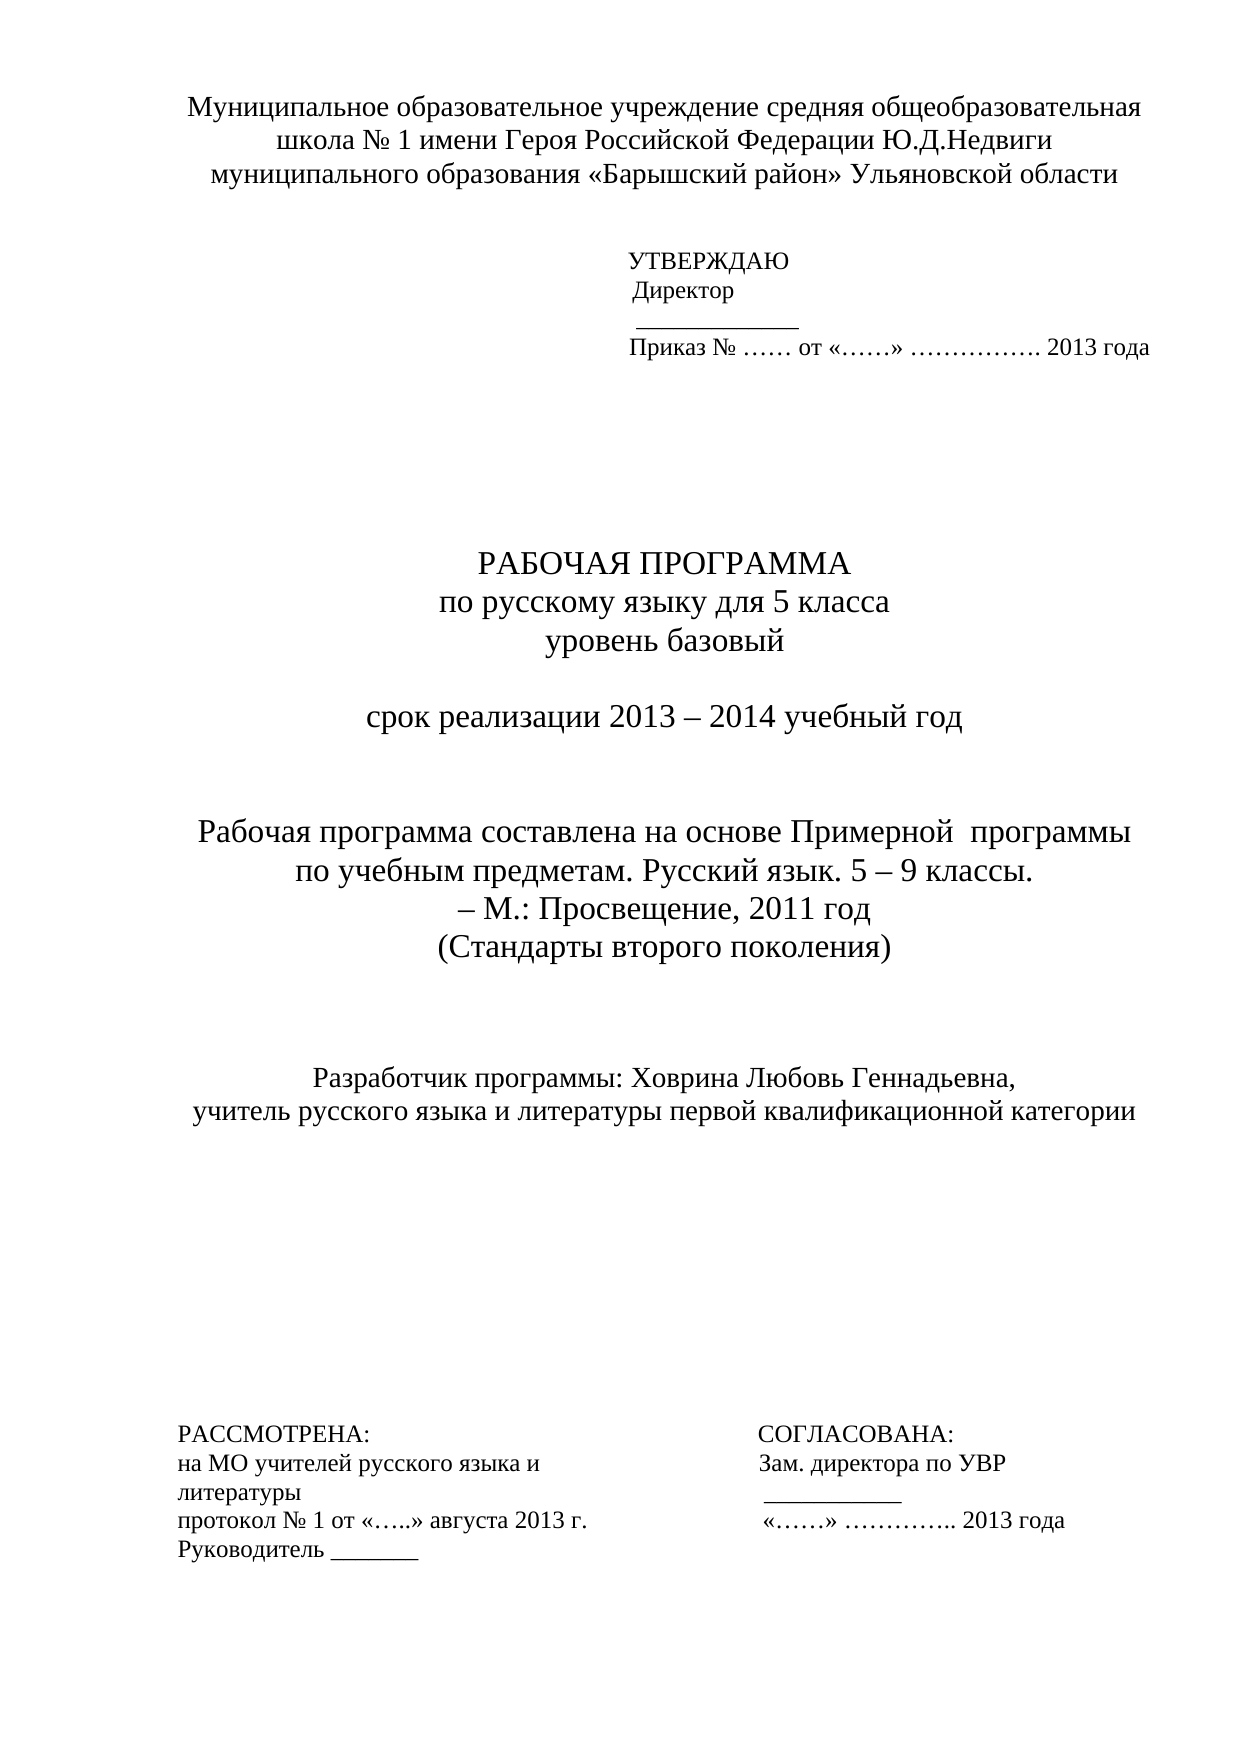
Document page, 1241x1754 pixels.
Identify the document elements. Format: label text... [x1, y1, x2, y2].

text (Стандарты второго поколения) [177, 926, 1152, 965]
text РАССМОТРЕНА: СОГЛАСОВАНА: [177, 1419, 1152, 1448]
text срок реализации 2013 – 2014 учебный год [177, 696, 1152, 735]
text на МО учителей русского языка и Зам. директора по УВР [177, 1448, 1152, 1477]
text уровень базовый [177, 620, 1152, 658]
text Директор [177, 275, 1152, 303]
text _____________ [177, 303, 1152, 332]
text Рабочая программа составлена на основе Примерной программы по учебным предметам. Русский язык. 5 – 9 классы. – М.: Просвещение, 2011 год [177, 811, 1152, 926]
text Руководитель _______ [177, 1534, 1152, 1563]
text литературы ___________ [177, 1477, 1152, 1506]
text Муниципальное образовательное учреждение средняя общеобразовательная школа № 1 имени Героя Российской Федерации Ю.Д.Недвиги муниципального образования «Барышский район» Ульяновской области [177, 89, 1152, 189]
text по русскому языку для 5 класса [177, 581, 1152, 620]
text протокол № 1 от «…..» августа 2013 г. «……» ………….. 2013 года [177, 1506, 1152, 1534]
text Разработчик программы: Ховрина Любовь Геннадьевна, [177, 1060, 1152, 1093]
text учитель русского языка и литературы первой квалификационной категории [177, 1093, 1152, 1127]
text Приказ № …… от «……» ……………. 2013 года [177, 332, 1152, 361]
text РАБОЧАЯ ПРОГРАММА [177, 543, 1152, 581]
text УТВЕРЖДАЮ [177, 246, 1152, 275]
